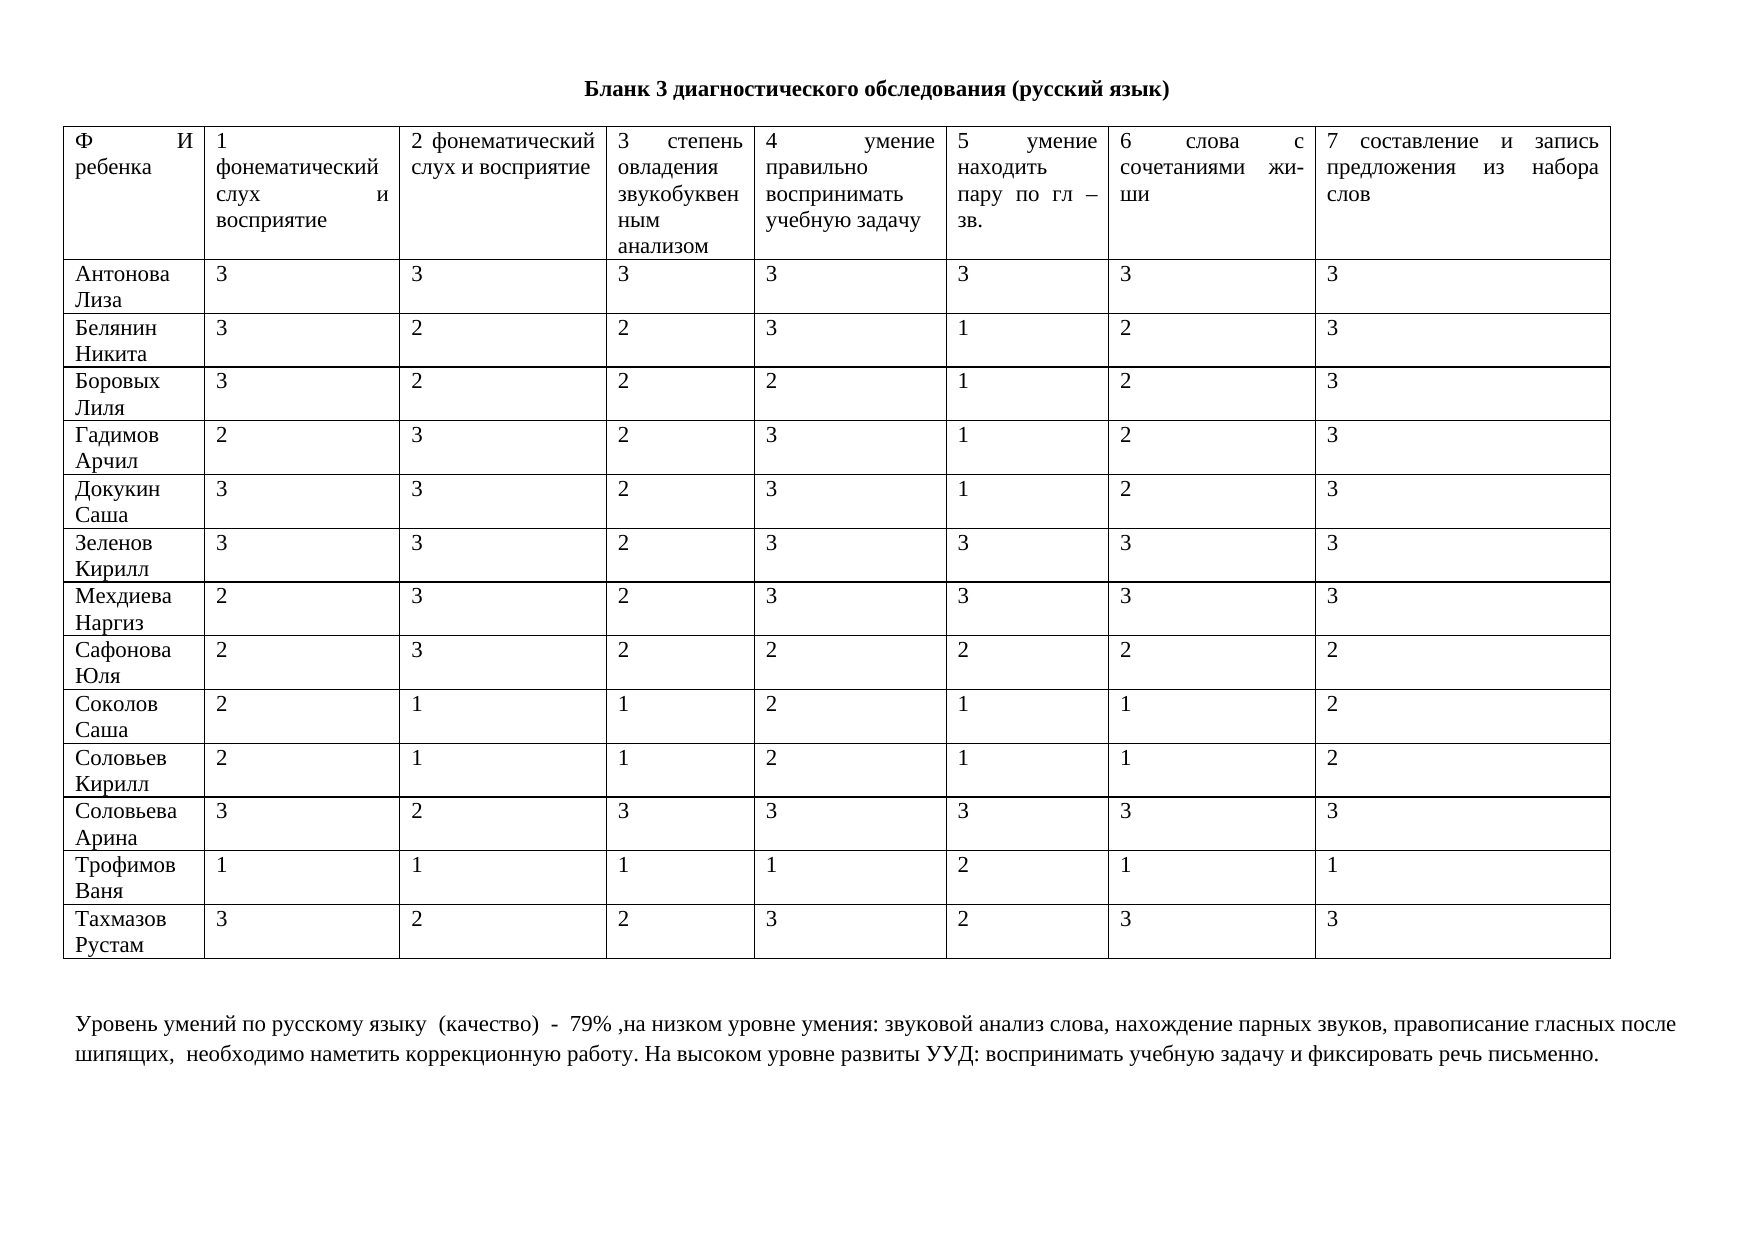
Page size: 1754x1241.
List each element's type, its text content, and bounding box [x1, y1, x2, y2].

table_cell 3 [947, 529, 1108, 581]
table_cell 2 [607, 314, 754, 366]
table_cell 3 [1316, 798, 1610, 850]
table_cell 3 [607, 798, 754, 850]
table_cell 1 [1316, 851, 1610, 904]
table_cell 2 [205, 744, 399, 796]
table_cell 3 [205, 905, 399, 958]
table_cell 2 [607, 905, 754, 958]
table_cell 3 [755, 583, 946, 635]
table_cell 2 [755, 690, 946, 743]
table_cell Соловьева Арина [64, 798, 204, 850]
table_cell 3 [205, 260, 399, 313]
text Уровень умений по русскому языку (качество) - 79% ,на низком уровне умения: звуковой анализ слова, нахождение парных звуков, правописание гласных после шипящих, необходимо наметить коррекционную работу. На высоком уровне развиты УУД: воспринимать учебную задачу и фиксировать речь письменно. [75, 1010, 1679, 1066]
table_cell 2 [205, 421, 399, 474]
table_cell 1 [1109, 744, 1315, 796]
table_cell 3 [755, 798, 946, 850]
table_cell 3 [607, 260, 754, 313]
table_cell 3 [1109, 260, 1315, 313]
table_cell 1 [607, 851, 754, 904]
table_cell 3 [755, 421, 946, 474]
table_cell 3 [1316, 475, 1610, 528]
table_cell 2 [205, 690, 399, 743]
table_cell Тахмазов Рустам [64, 905, 204, 958]
table_cell 3 [400, 421, 606, 474]
table_cell 2 [607, 368, 754, 420]
table_cell 2 [607, 636, 754, 689]
table_cell 3 [947, 798, 1108, 850]
table_cell 1 [400, 851, 606, 904]
table_cell Соколов Саша [64, 690, 204, 743]
table_cell 2 [947, 851, 1108, 904]
table_cell 2 [1316, 636, 1610, 689]
table_cell 2 [607, 529, 754, 581]
table_cell 3 [400, 260, 606, 313]
table_cell 1 [205, 851, 399, 904]
table_cell 2 [1316, 744, 1610, 796]
table_cell Белянин Никита [64, 314, 204, 366]
table_cell 3 [1316, 260, 1610, 313]
table_cell 3 [400, 475, 606, 528]
table_cell 2 [607, 475, 754, 528]
table_header 2 фонематический слух и восприятие [400, 127, 606, 259]
table_cell 3 [1316, 583, 1610, 635]
table_header 7 составление и запись предложения из набора слов [1316, 127, 1610, 259]
table_cell 3 [755, 905, 946, 958]
table_cell 1 [1109, 690, 1315, 743]
table_cell 2 [400, 798, 606, 850]
table_cell 1 [947, 368, 1108, 420]
table_cell 2 [400, 368, 606, 420]
table_cell 2 [400, 905, 606, 958]
table_cell 2 [755, 744, 946, 796]
table_header 5 умение находить пару по гл – зв. [947, 127, 1108, 259]
table_header Ф И ребенка [64, 127, 204, 259]
table_cell 1 [1109, 851, 1315, 904]
table_cell 1 [947, 314, 1108, 366]
table_cell 2 [400, 314, 606, 366]
table_cell 3 [1109, 798, 1315, 850]
table_cell 3 [1109, 583, 1315, 635]
table_cell Соловьев Кирилл [64, 744, 204, 796]
table_cell Мехдиева Наргиз [64, 583, 204, 635]
table_header 3 степень овладения звукобуквенным анализом [607, 127, 754, 259]
table_cell 2 [607, 421, 754, 474]
table_cell 2 [1109, 636, 1315, 689]
table_cell Докукин Саша [64, 475, 204, 528]
table_cell 3 [205, 368, 399, 420]
table_cell 3 [947, 583, 1108, 635]
table_cell Сафонова Юля [64, 636, 204, 689]
table_cell 2 [1109, 421, 1315, 474]
table_cell 2 [947, 905, 1108, 958]
table_cell 3 [755, 529, 946, 581]
table_cell 3 [1316, 314, 1610, 366]
table_cell 2 [1109, 368, 1315, 420]
table_cell 1 [947, 690, 1108, 743]
table_cell 2 [205, 583, 399, 635]
table_cell 3 [205, 529, 399, 581]
table_cell 3 [1316, 421, 1610, 474]
table_cell 3 [755, 314, 946, 366]
table_cell 2 [947, 636, 1108, 689]
table_cell Трофимов Ваня [64, 851, 204, 904]
table_cell 3 [755, 260, 946, 313]
table_cell 3 [755, 475, 946, 528]
table_cell 2 [755, 636, 946, 689]
table_cell 3 [400, 636, 606, 689]
table_cell 1 [947, 744, 1108, 796]
table_cell Боровых Лиля [64, 368, 204, 420]
table_cell 1 [947, 421, 1108, 474]
table_cell 2 [607, 583, 754, 635]
table_cell 1 [755, 851, 946, 904]
table_cell 2 [1109, 475, 1315, 528]
table_cell 3 [1316, 529, 1610, 581]
table_cell 1 [947, 475, 1108, 528]
table_cell 3 [400, 529, 606, 581]
table_cell 3 [1316, 368, 1610, 420]
table_cell 3 [1109, 529, 1315, 581]
table_cell 2 [205, 636, 399, 689]
table_cell 2 [1109, 314, 1315, 366]
table_header 1 фонематический слух и восприятие [205, 127, 399, 259]
table_cell 2 [1316, 690, 1610, 743]
table_cell Зеленов Кирилл [64, 529, 204, 581]
table_cell 3 [205, 475, 399, 528]
table_cell 3 [1316, 905, 1610, 958]
table_cell 2 [755, 368, 946, 420]
table_cell Антонова Лиза [64, 260, 204, 313]
table_header 6 слова с сочетаниями жи-ши [1109, 127, 1315, 259]
table_cell 3 [1109, 905, 1315, 958]
table_cell 1 [400, 744, 606, 796]
table_cell 1 [607, 690, 754, 743]
table_cell Гадимов Арчил [64, 421, 204, 474]
table_header 4 умение правильно воспринимать учебную задачу [755, 127, 946, 259]
table_cell 1 [607, 744, 754, 796]
table_cell 3 [205, 314, 399, 366]
table_cell 3 [947, 260, 1108, 313]
table_cell 1 [400, 690, 606, 743]
table_cell 3 [400, 583, 606, 635]
text Бланк 3 диагностического обследования (русский язык) [75, 75, 1679, 101]
table_cell 3 [205, 798, 399, 850]
